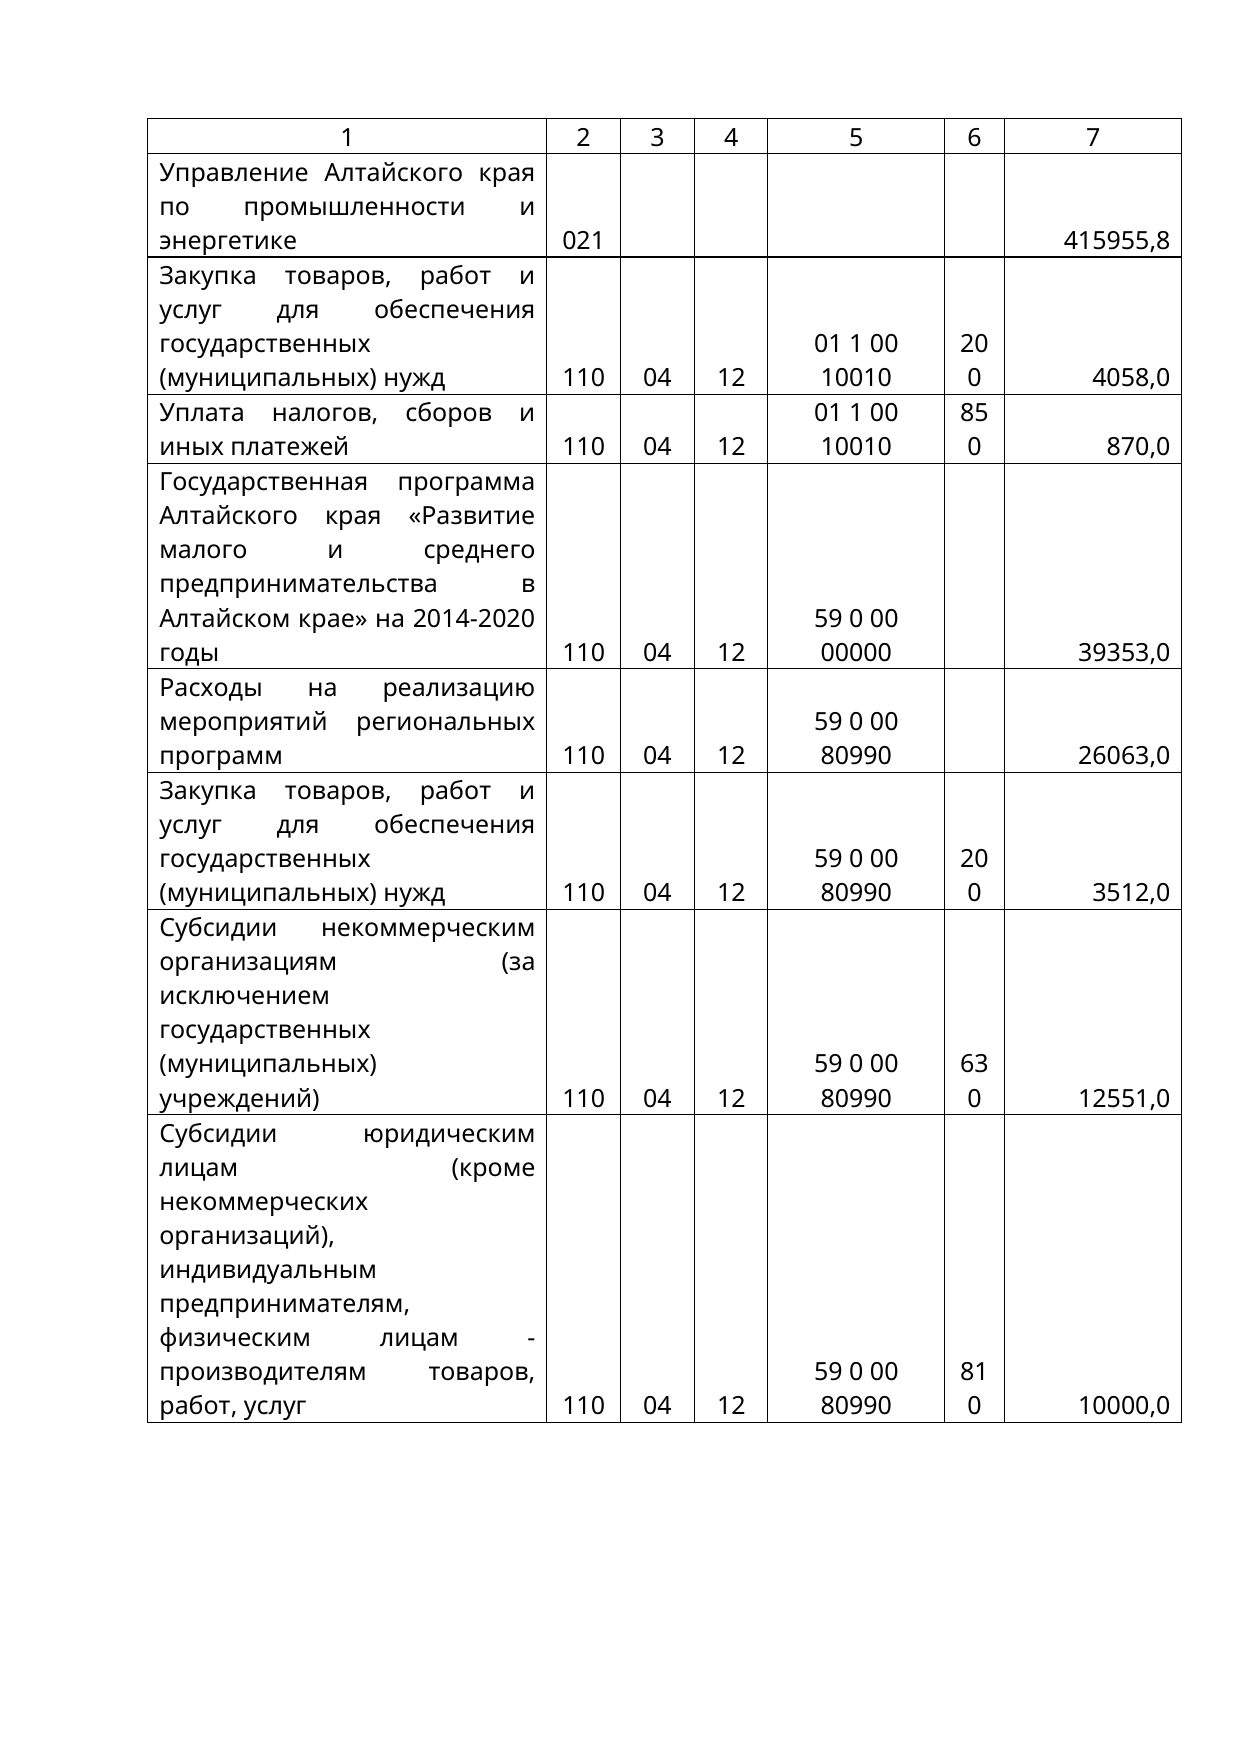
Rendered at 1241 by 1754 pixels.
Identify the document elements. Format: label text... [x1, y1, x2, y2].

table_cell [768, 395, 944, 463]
table_header 3 [621, 119, 694, 153]
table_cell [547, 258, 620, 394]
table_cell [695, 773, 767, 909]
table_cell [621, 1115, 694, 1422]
table_header 2 [547, 119, 620, 153]
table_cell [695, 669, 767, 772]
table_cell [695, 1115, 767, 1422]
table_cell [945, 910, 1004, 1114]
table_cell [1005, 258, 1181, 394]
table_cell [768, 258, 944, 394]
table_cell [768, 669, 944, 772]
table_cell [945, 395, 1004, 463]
table_cell 415955,8 [1005, 154, 1181, 256]
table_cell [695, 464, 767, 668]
table_header 6 [945, 119, 1004, 153]
table_header 7 [1005, 119, 1181, 153]
table_cell 021 [547, 154, 620, 256]
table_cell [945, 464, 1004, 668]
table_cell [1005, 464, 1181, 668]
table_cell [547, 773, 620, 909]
table_header 1 [148, 119, 546, 153]
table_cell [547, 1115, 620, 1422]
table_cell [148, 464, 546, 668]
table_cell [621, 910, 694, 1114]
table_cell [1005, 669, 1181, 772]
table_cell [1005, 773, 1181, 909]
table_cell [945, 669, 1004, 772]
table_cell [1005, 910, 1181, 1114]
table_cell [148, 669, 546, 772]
table_cell [695, 154, 767, 256]
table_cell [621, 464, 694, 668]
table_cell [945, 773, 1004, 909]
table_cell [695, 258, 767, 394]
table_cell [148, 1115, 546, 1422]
table_header 5 [768, 119, 944, 153]
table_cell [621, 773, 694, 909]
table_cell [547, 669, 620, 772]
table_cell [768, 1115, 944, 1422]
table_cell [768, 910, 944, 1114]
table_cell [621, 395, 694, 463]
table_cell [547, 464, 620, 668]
table_cell [768, 154, 944, 256]
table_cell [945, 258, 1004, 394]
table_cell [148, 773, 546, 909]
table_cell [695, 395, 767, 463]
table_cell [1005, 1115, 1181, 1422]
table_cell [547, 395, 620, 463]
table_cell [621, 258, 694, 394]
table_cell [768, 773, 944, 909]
table_header 4 [695, 119, 767, 153]
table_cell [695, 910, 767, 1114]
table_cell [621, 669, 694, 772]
table_cell [945, 154, 1004, 256]
table_cell Управление Алтайского края по промышленности и энергетике [148, 154, 546, 256]
table_cell [621, 154, 694, 256]
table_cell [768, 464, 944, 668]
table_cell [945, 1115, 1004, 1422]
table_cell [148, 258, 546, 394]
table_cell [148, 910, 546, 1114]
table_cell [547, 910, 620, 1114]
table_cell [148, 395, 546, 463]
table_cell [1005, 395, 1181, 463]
